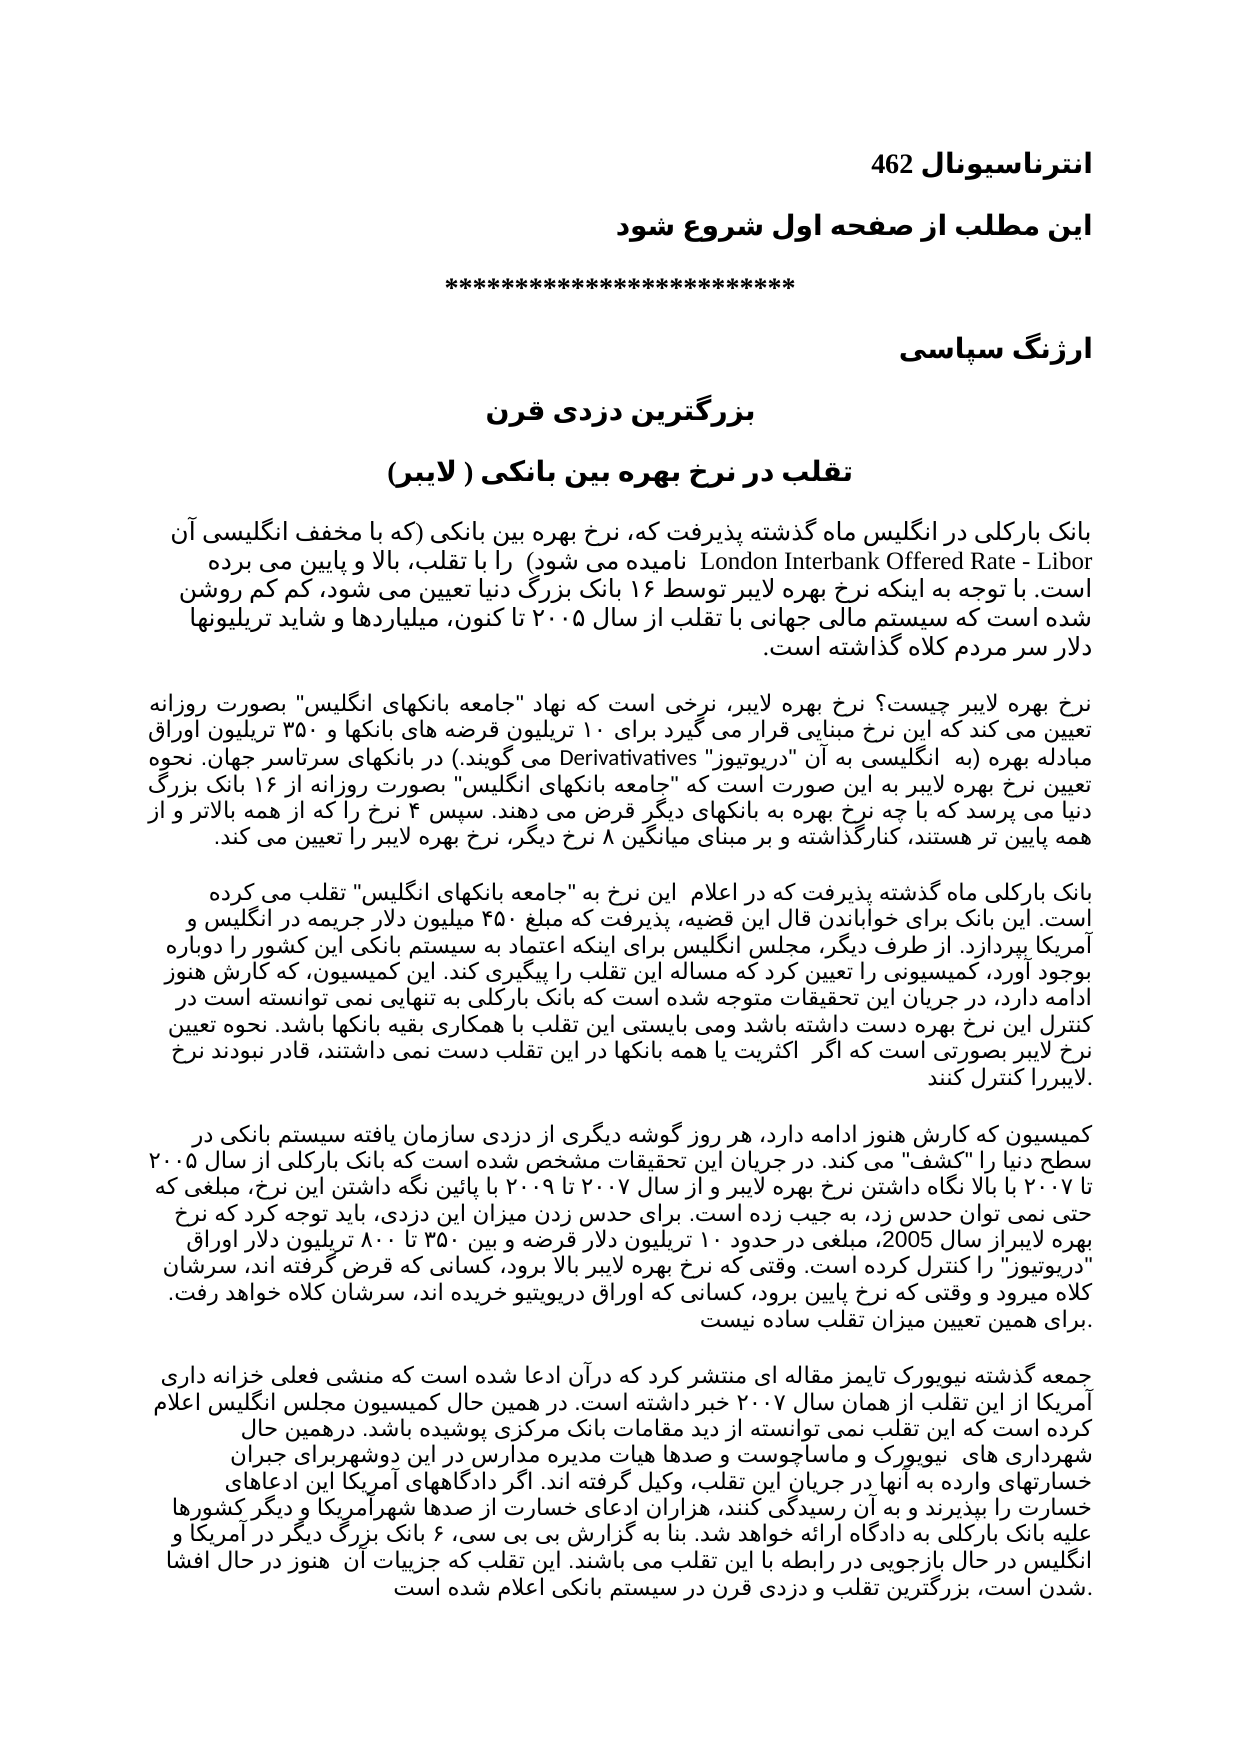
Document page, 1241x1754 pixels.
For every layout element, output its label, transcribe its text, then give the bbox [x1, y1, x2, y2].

text ارژنگ سپاسی [148, 332, 1093, 365]
text تقلب در نرخ بهره بین بانکی ( لایبر) [148, 455, 1093, 488]
text این مطلب از صفحه اول شروع شود [148, 209, 1093, 242]
text نرخ بهره لایبر چیست؟ نرخ بهره لایبر، نرخی است که نهاد "جامعه بانکهای انگلیس" بصورت روزانه تعیین می کند که این نرخ مبنایی قرار می گیرد برای ۱۰ تریلیون قرضه های بانکها و ۳۵۰ تریلیون اوراق مبادله بهره (به انگلیسی به آن "دریوتیوز" Derivativatives می گویند.) در بانکهای سرتاسر جهان. نحوه تعیین نرخ بهره لایبر به این صورت است که "جامعه بانکهای انگلیس" بصورت روزانه از ۱۶ بانک بزرگ دنیا می پرسد که با چه نرخ بهره به بانکهای دیگر قرض می دهند. سپس ۴ نرخ را که از همه بالاتر و از همه پایین تر هستند، کنارگذاشته و بر مبنای میانگین ۸ نرخ دیگر، نرخ بهره لایبر را تعیین می کند. [148, 690, 1093, 850]
text جمعه گذشته نیویورک تایمز مقاله ای منتشر کرد که درآن ادعا شده است که منشی فعلی خزانه داری آمریکا از این تقلب از همان سال ۲۰۰۷ خبر داشته است. در همین حال کمیسیون مجلس انگلیس اعلام کرده است که این تقلب نمی توانسته از دید مقامات بانک مرکزی پوشیده باشد. درهمین حال شهرداری های نیویورک و ماساچوست و صدها هیات مدیره مدارس در این دوشهربرای جبران خسارتهای وارده به آنها در جریان این تقلب، وکیل گرفته اند. اگر دادگاههای آمریکا این ادعاهای خسارت را بپذیرند و به آن رسیدگی کنند، هزاران ادعای خسارت از صدها شهرآمریکا و دیگر کشورها علیه بانک بارکلی به دادگاه ارائه خواهد شد. بنا به گزارش بی بی سی، ۶ بانک بزرگ دیگر در آمریکا و انگلیس در حال بازجویی در رابطه با این تقلب می باشند. این تقلب که جزییات آن هنوز در حال افشا شدن است، بزرگترین تقلب و دزدی قرن در سیستم بانکی اعلام شده است. [148, 1362, 1093, 1601]
text انترناسیونال 462 [148, 148, 1093, 180]
text بزرگترین دزدی قرن [148, 394, 1093, 426]
text بانک بارکلی ماه گذشته پذیرفت که در اعلام این نرخ به "جامعه بانکهای انگلیس" تقلب می کرده است. این بانک برای خواباندن قال این قضیه، پذیرفت که مبلغ ۴۵۰ میلیون دلار جریمه در انگلیس و آمریکا بپردازد. از طرف دیگر، مجلس انگلیس برای اینکه اعتماد به سیستم بانکی این کشور را دوباره بوجود آورد، کمیسیونی را تعیین کرد که مساله این تقلب را پیگیری کند. این کمیسیون، که کارش هنوز ادامه دارد، در جریان این تحقیقات متوجه شده است که بانک بارکلی به تنهایی نمی توانسته است در کنترل این نرخ بهره دست داشته باشد ومی بایستی این تقلب با همکاری بقیه بانکها باشد. نحوه تعیین نرخ لایبر بصورتی است که اگر اکثریت یا همه بانکها در این تقلب دست نمی داشتند، قادر نبودند نرخ لایبررا کنترل کنند. [148, 879, 1093, 1091]
text کمیسیون که کارش هنوز ادامه دارد، هر روز گوشه دیگری از دزدی سازمان یافته سیستم بانکی در سطح دنیا را "کشف" می کند. در جریان این تحقیقات مشخص شده است که بانک بارکلی از سال ۲۰۰۵ تا ۲۰۰۷ با بالا نگاه داشتن نرخ بهره لایبر و از سال ۲۰۰۷ تا ۲۰۰۹ با پائین نگه داشتن این نرخ، مبلغی که حتی نمی توان حدس زد، به جیب زده است. برای حدس زدن میزان این دزدی، باید توجه کرد که نرخ بهره لایبراز سال 2005، مبلغی در حدود ۱۰ تریلیون دلار قرضه و بین ۳۵۰ تا ۸۰۰ تریلیون دلار اوراق "دریوتیوز" را کنترل کرده است. وقتی که نرخ بهره لایبر بالا برود، کسانی که قرض گرفته اند، سرشان کلاه میرود و وقتی که نرخ پایین برود، کسانی که اوراق دریویتیو خریده اند، سرشان کلاه خواهد رفت. برای همین تعیین میزان تقلب ساده نیست. [148, 1121, 1093, 1333]
text بانک بارکلی در انگلیس ماه گذشته پذیرفت که، نرخ بهره بین بانکی (که با مخفف انگلیسی آن London Interbank Offered Rate - Libor نامیده می شود) را با تقلب، بالا و پایین می برده است. با توجه به اینکه نرخ بهره لایبر توسط ۱۶ بانک بزرگ دنیا تعیین می شود، کم کم روشن شده است که سیستم مالی جهانی با تقلب از سال ۲۰۰۵ تا کنون، میلیاردها و شاید تریلیونها دلار سر مردم کلاه گذاشته است. [148, 517, 1093, 661]
text ************************* [148, 271, 1093, 303]
